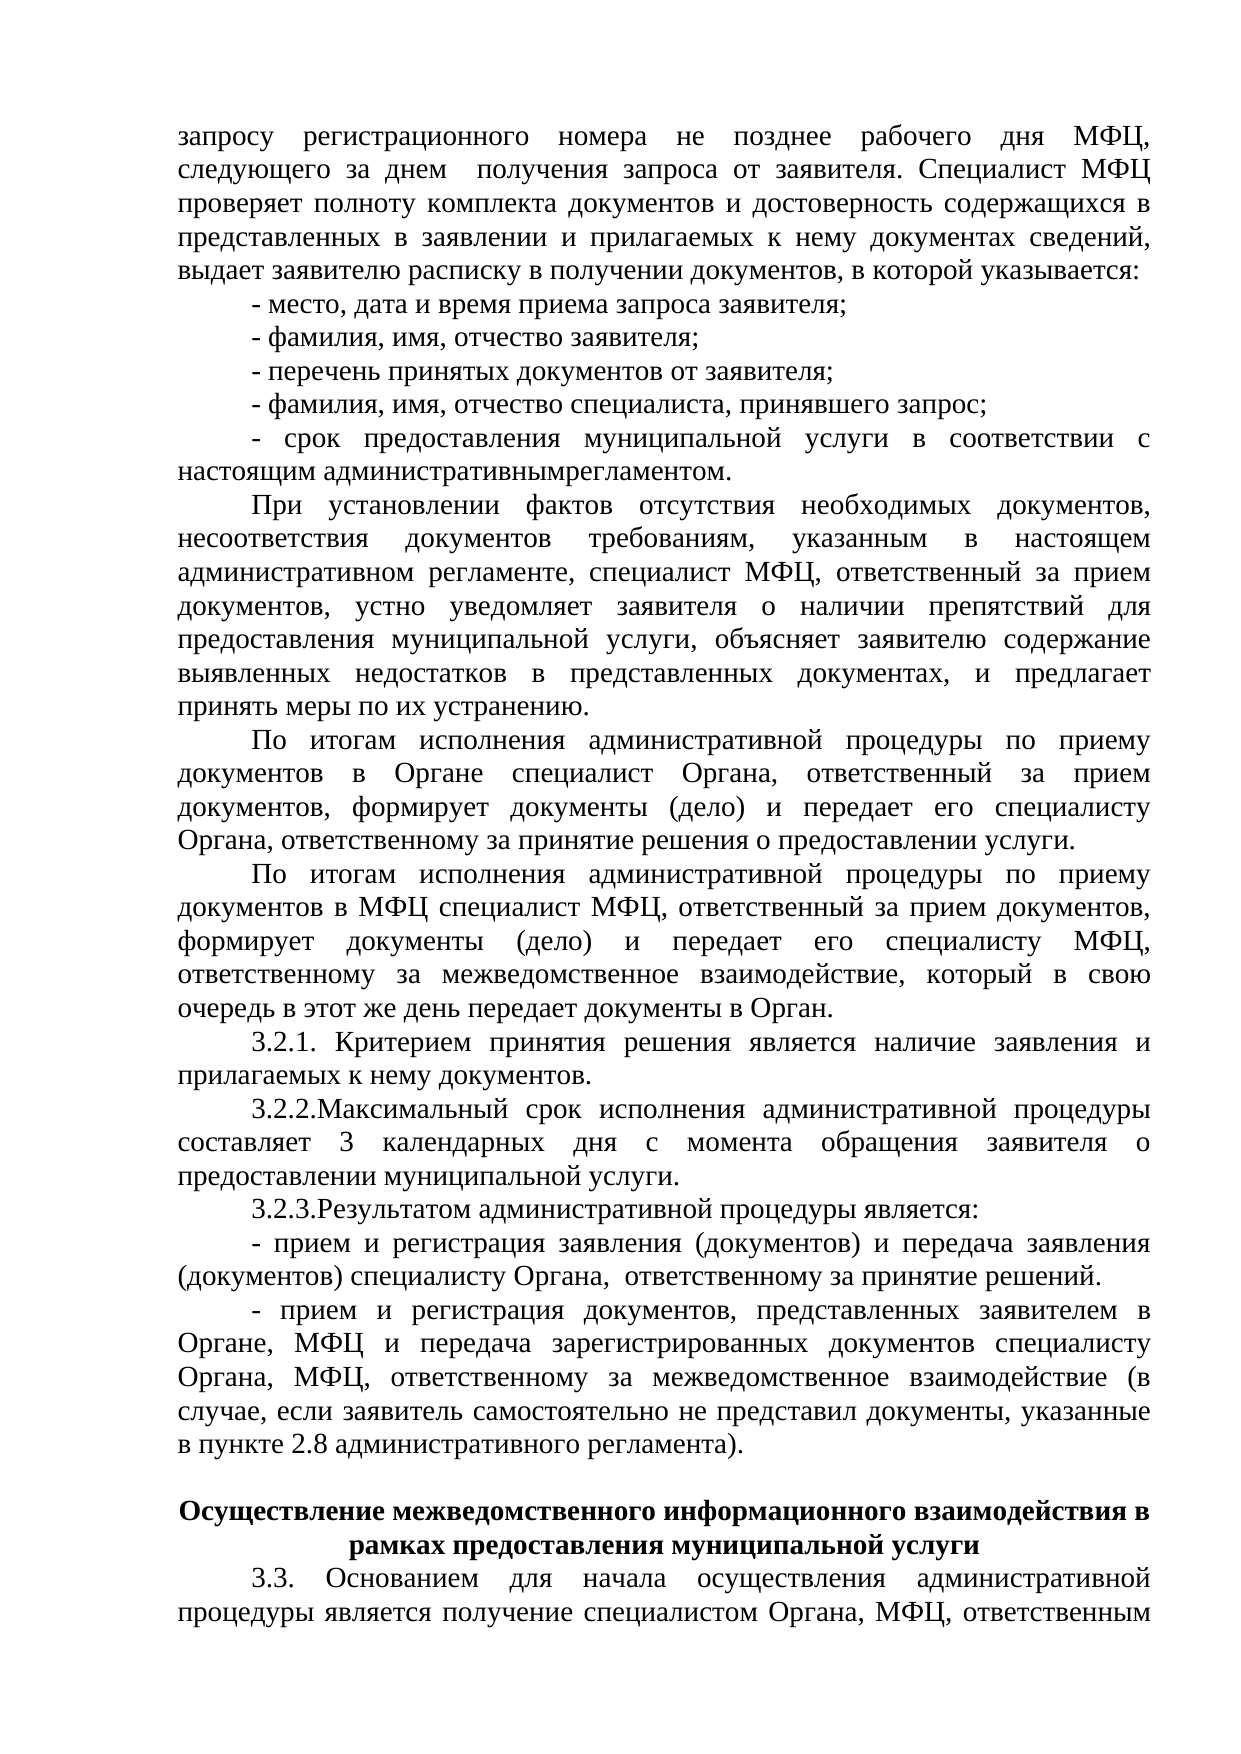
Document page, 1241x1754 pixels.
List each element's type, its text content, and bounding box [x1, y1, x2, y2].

text - место, дата и время приема запроса заявителя; [177, 286, 1152, 319]
text 3.2.2.Максимальный срок исполнения административной процедуры составляет 3 календарных дня с момента обращения заявителя о предоставлении муниципальной услуги. [177, 1091, 1152, 1191]
text - прием и регистрация заявления (документов) и передача заявления (документов) специалисту Органа, ответственному за принятие решений. [177, 1225, 1152, 1292]
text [177, 1560, 1152, 1627]
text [177, 118, 1152, 286]
text По итогам исполнения административной процедуры по приему документов в МФЦ специалист МФЦ, ответственный за прием документов, формирует документы (дело) и передает его специалисту МФЦ, ответственному за межведомственное взаимодействие, который в свою очередь в этот же день передает документы в Орган. [177, 856, 1152, 1024]
text 3.2.1. Критерием принятия решения является наличие заявления и прилагаемых к нему документов. [177, 1024, 1152, 1091]
text Осуществление межведомственного информационного взаимодействия в рамках предоставления муниципальной услуги [177, 1493, 1152, 1560]
text - фамилия, имя, отчество специалиста, принявшего запрос; [177, 386, 1152, 420]
text При установлении фактов отсутствия необходимых документов, несоответствия документов требованиям, указанным в настоящем административном регламенте, специалист МФЦ, ответственный за прием документов, устно уведомляет заявителя о наличии препятствий для предоставления муниципальной услуги, объясняет заявителю содержание выявленных недостатков в представленных документах, и предлагает принять меры по их устранению. [177, 487, 1152, 722]
text - фамилия, имя, отчество заявителя; [177, 319, 1152, 353]
text По итогам исполнения административной процедуры по приему документов в Органе специалист Органа, ответственный за прием документов, формирует документы (дело) и передает его специалисту Органа, ответственному за принятие решения о предоставлении услуги. [177, 722, 1152, 856]
text - перечень принятых документов от заявителя; [177, 353, 1152, 386]
text - прием и регистрация документов, представленных заявителем в Органе, МФЦ и передача зарегистрированных документов специалисту Органа, МФЦ, ответственному за межведомственное взаимодействие (в случае, если заявитель самостоятельно не представил документы, указанные в пункте 2.8 административного регламента). [177, 1292, 1152, 1460]
text 3.2.3.Результатом административной процедуры является: [177, 1191, 1152, 1225]
text - срок предоставления муниципальной услуги в соответствии с настоящим административнымрегламентом. [177, 420, 1152, 487]
